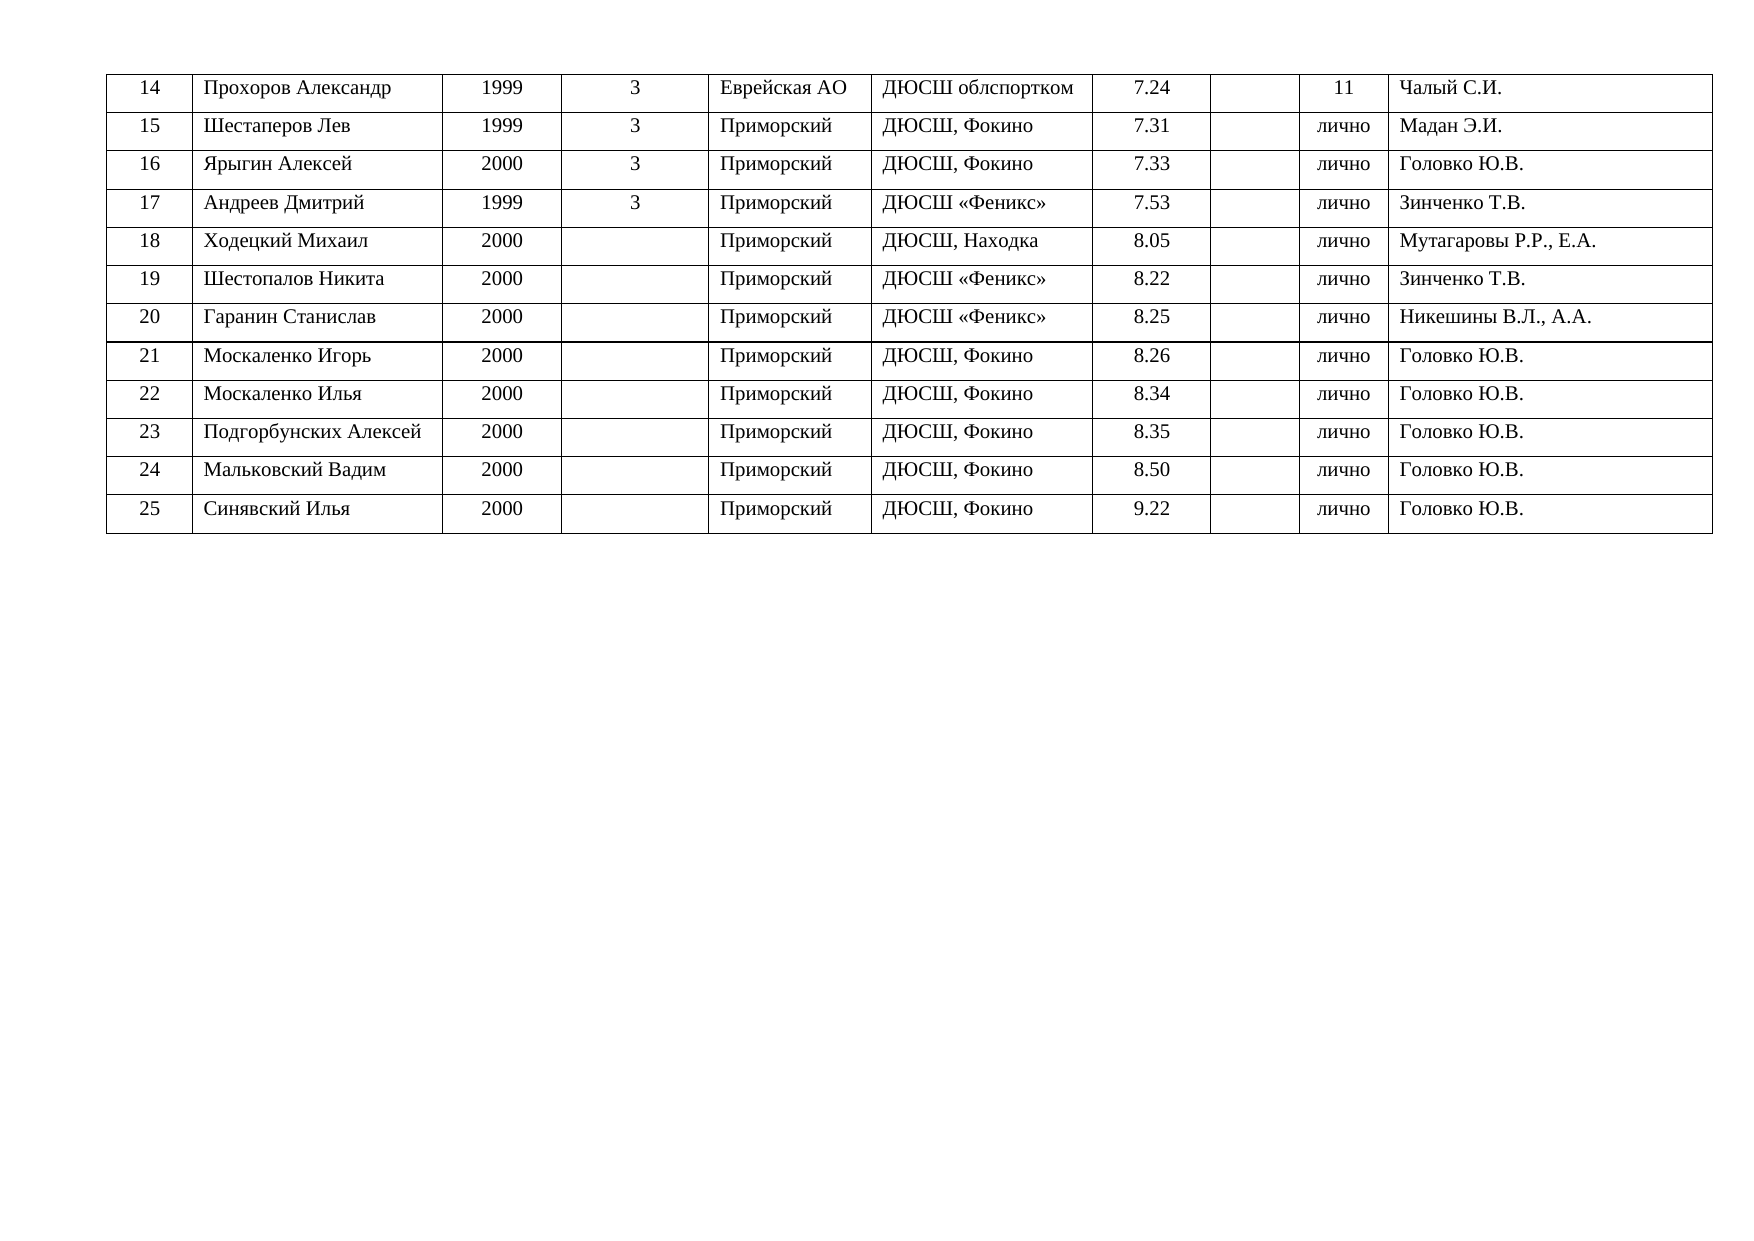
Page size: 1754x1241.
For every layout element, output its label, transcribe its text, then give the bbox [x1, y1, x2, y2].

table_cell ДЮСШ «Феникс» [872, 304, 1092, 341]
table_cell Головко Ю.В. [1389, 419, 1712, 456]
table_cell [1211, 419, 1299, 456]
table_cell [1211, 151, 1299, 188]
table_cell [562, 457, 708, 494]
table_cell лично [1300, 343, 1388, 380]
table_cell Приморский [709, 419, 871, 456]
table_cell [562, 228, 708, 265]
table_cell Ярыгин Алексей [193, 151, 442, 188]
table_cell Ходецкий Михаил [193, 228, 442, 265]
table_cell Зинченко Т.В. [1389, 266, 1712, 303]
table_cell 2000 [443, 304, 561, 341]
table_cell лично [1300, 381, 1388, 418]
table_cell [1211, 190, 1299, 227]
table_cell 2000 [443, 457, 561, 494]
table_cell 8.25 [1093, 304, 1210, 341]
table_cell 1999 [443, 113, 561, 150]
table_cell ДЮСШ, Фокино [872, 457, 1092, 494]
table_cell [562, 419, 708, 456]
table_cell 17 [107, 190, 192, 227]
table_cell 19 [107, 266, 192, 303]
table_cell 2000 [443, 343, 561, 380]
table_cell 8.05 [1093, 228, 1210, 265]
table_cell 7.33 [1093, 151, 1210, 188]
table_cell лично [1300, 228, 1388, 265]
table_cell Андреев Дмитрий [193, 190, 442, 227]
table_cell 15 [107, 113, 192, 150]
table_cell 25 [107, 495, 192, 533]
table_cell Москаленко Илья [193, 381, 442, 418]
table_cell 8.26 [1093, 343, 1210, 380]
table_cell лично [1300, 419, 1388, 456]
table_cell Приморский [709, 228, 871, 265]
table_cell 2000 [443, 228, 561, 265]
table_cell 3 [562, 75, 708, 112]
table_cell Приморский [709, 381, 871, 418]
table_cell 8.50 [1093, 457, 1210, 494]
table_cell Приморский [709, 495, 871, 533]
table_cell 1999 [443, 190, 561, 227]
table_cell Головко Ю.В. [1389, 343, 1712, 380]
table_cell 16 [107, 151, 192, 188]
table_cell ДЮСШ, Фокино [872, 151, 1092, 188]
table_cell 23 [107, 419, 192, 456]
table_cell [562, 495, 708, 533]
table_cell Синявский Илья [193, 495, 442, 533]
table_cell Приморский [709, 151, 871, 188]
table_cell 2000 [443, 419, 561, 456]
table_cell [1211, 457, 1299, 494]
table_cell ДЮСШ, Фокино [872, 419, 1092, 456]
table_cell Приморский [709, 266, 871, 303]
table_cell ДЮСШ, Фокино [872, 495, 1092, 533]
table_cell 2000 [443, 381, 561, 418]
table_cell [1211, 381, 1299, 418]
table_cell Головко Ю.В. [1389, 495, 1712, 533]
table_cell Мутагаровы Р.Р., Е.А. [1389, 228, 1712, 265]
table_cell Подгорбунских Алексей [193, 419, 442, 456]
table_cell 7.24 [1093, 75, 1210, 112]
table_cell лично [1300, 266, 1388, 303]
table_cell Гаранин Станислав [193, 304, 442, 341]
table_cell Приморский [709, 113, 871, 150]
table_cell 2000 [443, 495, 561, 533]
table_cell [562, 381, 708, 418]
table_cell ДЮСШ «Феникс» [872, 190, 1092, 227]
table_cell 22 [107, 381, 192, 418]
table_cell [562, 266, 708, 303]
table_cell 1999 [443, 75, 561, 112]
table_cell Москаленко Игорь [193, 343, 442, 380]
table_cell Никешины В.Л., А.А. [1389, 304, 1712, 341]
table_cell 8.35 [1093, 419, 1210, 456]
table_cell Приморский [709, 190, 871, 227]
table_cell [562, 304, 708, 341]
table_cell [1211, 495, 1299, 533]
table_cell [1211, 228, 1299, 265]
table_cell ДЮСШ, Фокино [872, 113, 1092, 150]
table_cell лично [1300, 457, 1388, 494]
table_cell 24 [107, 457, 192, 494]
table_cell Головко Ю.В. [1389, 151, 1712, 188]
table_cell 3 [562, 190, 708, 227]
table_cell 3 [562, 151, 708, 188]
table_cell 8.22 [1093, 266, 1210, 303]
table_cell 8.34 [1093, 381, 1210, 418]
table_cell Мадан Э.И. [1389, 113, 1712, 150]
table_cell 14 [107, 75, 192, 112]
table_cell Шестаперов Лев [193, 113, 442, 150]
table_cell 2000 [443, 151, 561, 188]
table_cell Чалый С.И. [1389, 75, 1712, 112]
table_cell [1211, 343, 1299, 380]
table_cell 7.53 [1093, 190, 1210, 227]
table_cell Приморский [709, 457, 871, 494]
table_cell 21 [107, 343, 192, 380]
table_cell Мальковский Вадим [193, 457, 442, 494]
table_cell Приморский [709, 343, 871, 380]
table_cell 3 [562, 113, 708, 150]
table_cell ДЮСШ облспортком [872, 75, 1092, 112]
table_cell лично [1300, 304, 1388, 341]
table_cell ДЮСШ, Фокино [872, 381, 1092, 418]
table_cell Зинченко Т.В. [1389, 190, 1712, 227]
table_cell Еврейская АО [709, 75, 871, 112]
table_cell ДЮСШ, Фокино [872, 343, 1092, 380]
table_cell лично [1300, 113, 1388, 150]
table_cell [1211, 304, 1299, 341]
table_cell 7.31 [1093, 113, 1210, 150]
table_cell Головко Ю.В. [1389, 457, 1712, 494]
table_cell Головко Ю.В. [1389, 381, 1712, 418]
table_cell Приморский [709, 304, 871, 341]
table_cell ДЮСШ, Находка [872, 228, 1092, 265]
table_cell 2000 [443, 266, 561, 303]
table_cell лично [1300, 151, 1388, 188]
table_cell лично [1300, 190, 1388, 227]
table_cell [1211, 113, 1299, 150]
table_cell [1211, 266, 1299, 303]
table_cell ДЮСШ «Феникс» [872, 266, 1092, 303]
table_cell 11 [1300, 75, 1388, 112]
table_cell 18 [107, 228, 192, 265]
table_cell Прохоров Александр [193, 75, 442, 112]
table_cell 20 [107, 304, 192, 341]
table_cell лично [1300, 495, 1388, 533]
table_cell 9.22 [1093, 495, 1210, 533]
table_cell [562, 343, 708, 380]
table_cell Шестопалов Никита [193, 266, 442, 303]
table_cell [1211, 75, 1299, 112]
